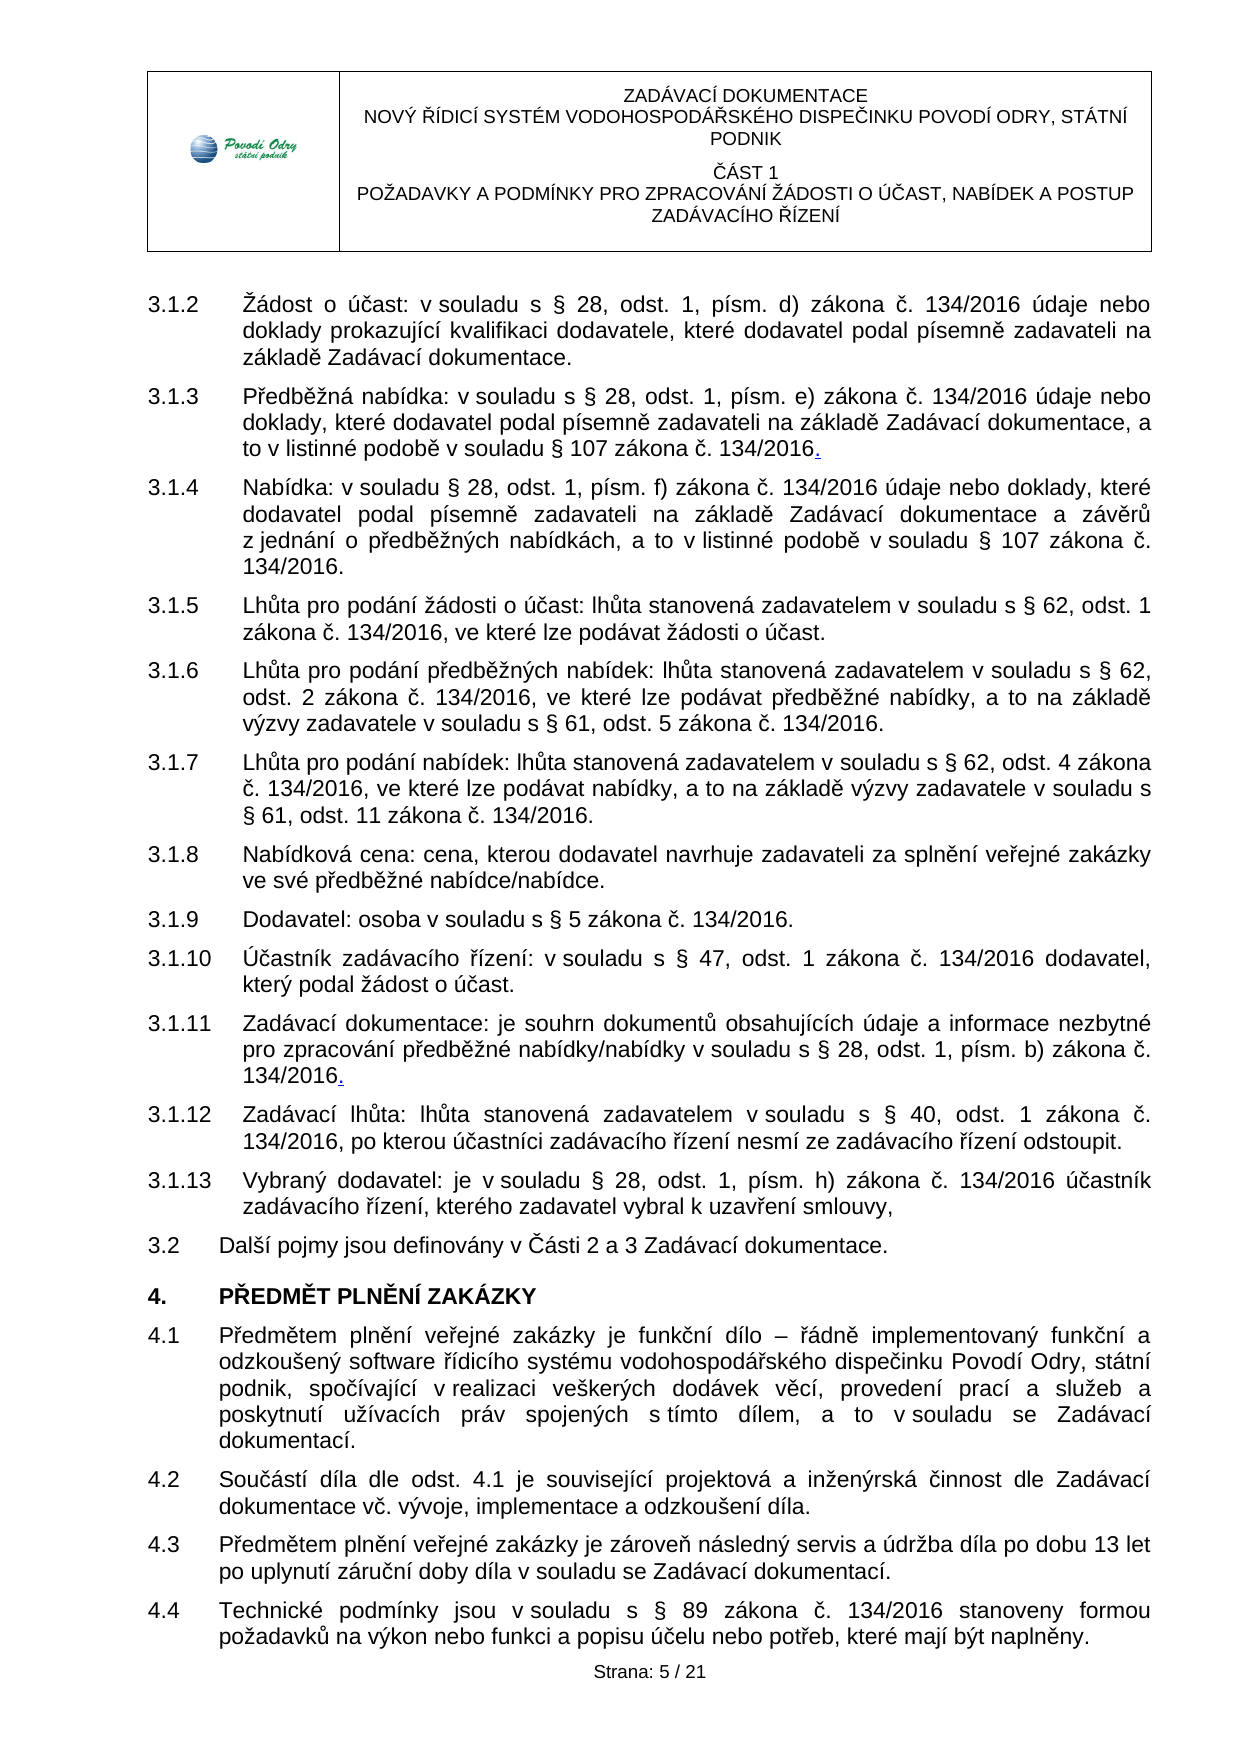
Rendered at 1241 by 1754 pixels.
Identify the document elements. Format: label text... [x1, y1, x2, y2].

picture [190, 135, 297, 163]
subtitle 3.1.10 Účastník zadávacího řízení: v souladu s § 47, odst. 1 zákona č. 134/2016 dodavatel, který podal žádost o účast. [148, 944, 1152, 997]
subtitle 3.1.8 Nabídková cena: cena, kterou dodavatel navrhuje zadavateli za splnění veřejné zakázky ve své předběžné nabídce/nabídce. [148, 841, 1152, 893]
subtitle 3.1.12 Zadávací lhůta: lhůta stanovená zadavatelem v souladu s § 40, odst. 1 zákona č. 134/2016, po kterou účastníci zadávacího řízení nesmí ze zadávacího řízení odstoupit. [148, 1101, 1152, 1154]
subtitle 3.1.6 Lhůta pro podání předběžných nabídek: lhůta stanovená zadavatelem v souladu s § 62, odst. 2 zákona č. 134/2016, ve které lze podávat předběžné nabídky, a to na základě výzvy zadavatele v souladu s § 61, odst. 5 zákona č. 134/2016. [148, 657, 1152, 736]
subtitle 3.1.4 Nabídka: v souladu § 28, odst. 1, písm. f) zákona č. 134/2016 údaje nebo doklady, které dodavatel podal písemně zadavateli na základě Zadávací dokumentace a závěrů z jednání o předběžných nabídkách, a to v listinné podobě v souladu § 107 zákona č. 134/2016. [148, 474, 1152, 580]
subtitle 4.1 Předmětem plnění veřejné zakázky je funkční dílo – řádně implementovaný funkční a odzkoušený software řídicího systému vodohospodářského dispečinku Povodí Odry, státní podnik, spočívající v realizaci veškerých dodávek věcí, provedení prací a služeb a poskytnutí užívacích práv spojených s tímto dílem, a to v souladu se Zadávací dokumentací. [148, 1322, 1152, 1454]
subtitle 3.1.5 Lhůta pro podání žádosti o účast: lhůta stanovená zadavatelem v souladu s § 62, odst. 1 zákona č. 134/2016, ve které lze podávat žádosti o účast. [148, 592, 1152, 645]
subtitle 4.2 Součástí díla dle odst. 4.1 je související projektová a inženýrská činnost dle Zadávací dokumentace vč. vývoje, implementace a odzkoušení díla. [148, 1466, 1152, 1519]
subtitle 4.4 Technické podmínky jsou v souladu s § 89 zákona č. 134/2016 stanoveny formou požadavků na výkon nebo funkci a popisu účelu nebo potřeb, které mají být naplněny. [148, 1597, 1152, 1649]
subtitle 3.1.7 Lhůta pro podání nabídek: lhůta stanovená zadavatelem v souladu s § 62, odst. 4 zákona č. 134/2016, ve které lze podávat nabídky, a to na základě výzvy zadavatele v souladu s § 61, odst. 11 zákona č. 134/2016. [148, 749, 1152, 828]
subtitle 3.1.11 Zadávací dokumentace: je souhrn dokumentů obsahujících údaje a informace nezbytné pro zpracování předběžné nabídky/nabídky v souladu s § 28, odst. 1, písm. b) zákona č. 134/2016. [148, 1010, 1152, 1089]
subtitle 3.1.3 Předběžná nabídka: v souladu s § 28, odst. 1, písm. e) zákona č. 134/2016 údaje nebo doklady, které dodavatel podal písemně zadavateli na základě Zadávací dokumentace, a to v listinné podobě v souladu § 107 zákona č. 134/2016. [148, 383, 1152, 462]
subtitle 4.3 Předmětem plnění veřejné zakázky je zároveň následný servis a údržba díla po dobu 13 let po uplynutí záruční doby díla v souladu se Zadávací dokumentací. [148, 1531, 1152, 1584]
subtitle 3.1.13 Vybraný dodavatel: je v souladu § 28, odst. 1, písm. h) zákona č. 134/2016 účastník zadávacího řízení, kterého zadavatel vybral k uzavření smlouvy, [148, 1167, 1152, 1219]
subtitle 3.1.2 Žádost o účast: v souladu s § 28, odst. 1, písm. d) zákona č. 134/2016 údaje nebo doklady prokazující kvalifikaci dodavatele, které dodavatel podal písemně zadavateli na základě Zadávací dokumentace. [148, 291, 1152, 370]
subtitle 4. PŘEDMĚT plnění zakázky [148, 1283, 1152, 1309]
subtitle 3.2 Další pojmy jsou definovány v Části 2 a 3 Zadávací dokumentace. [148, 1232, 1152, 1258]
subtitle 3.1.9 Dodavatel: osoba v souladu s § 5 zákona č. 134/2016. [148, 906, 1152, 932]
